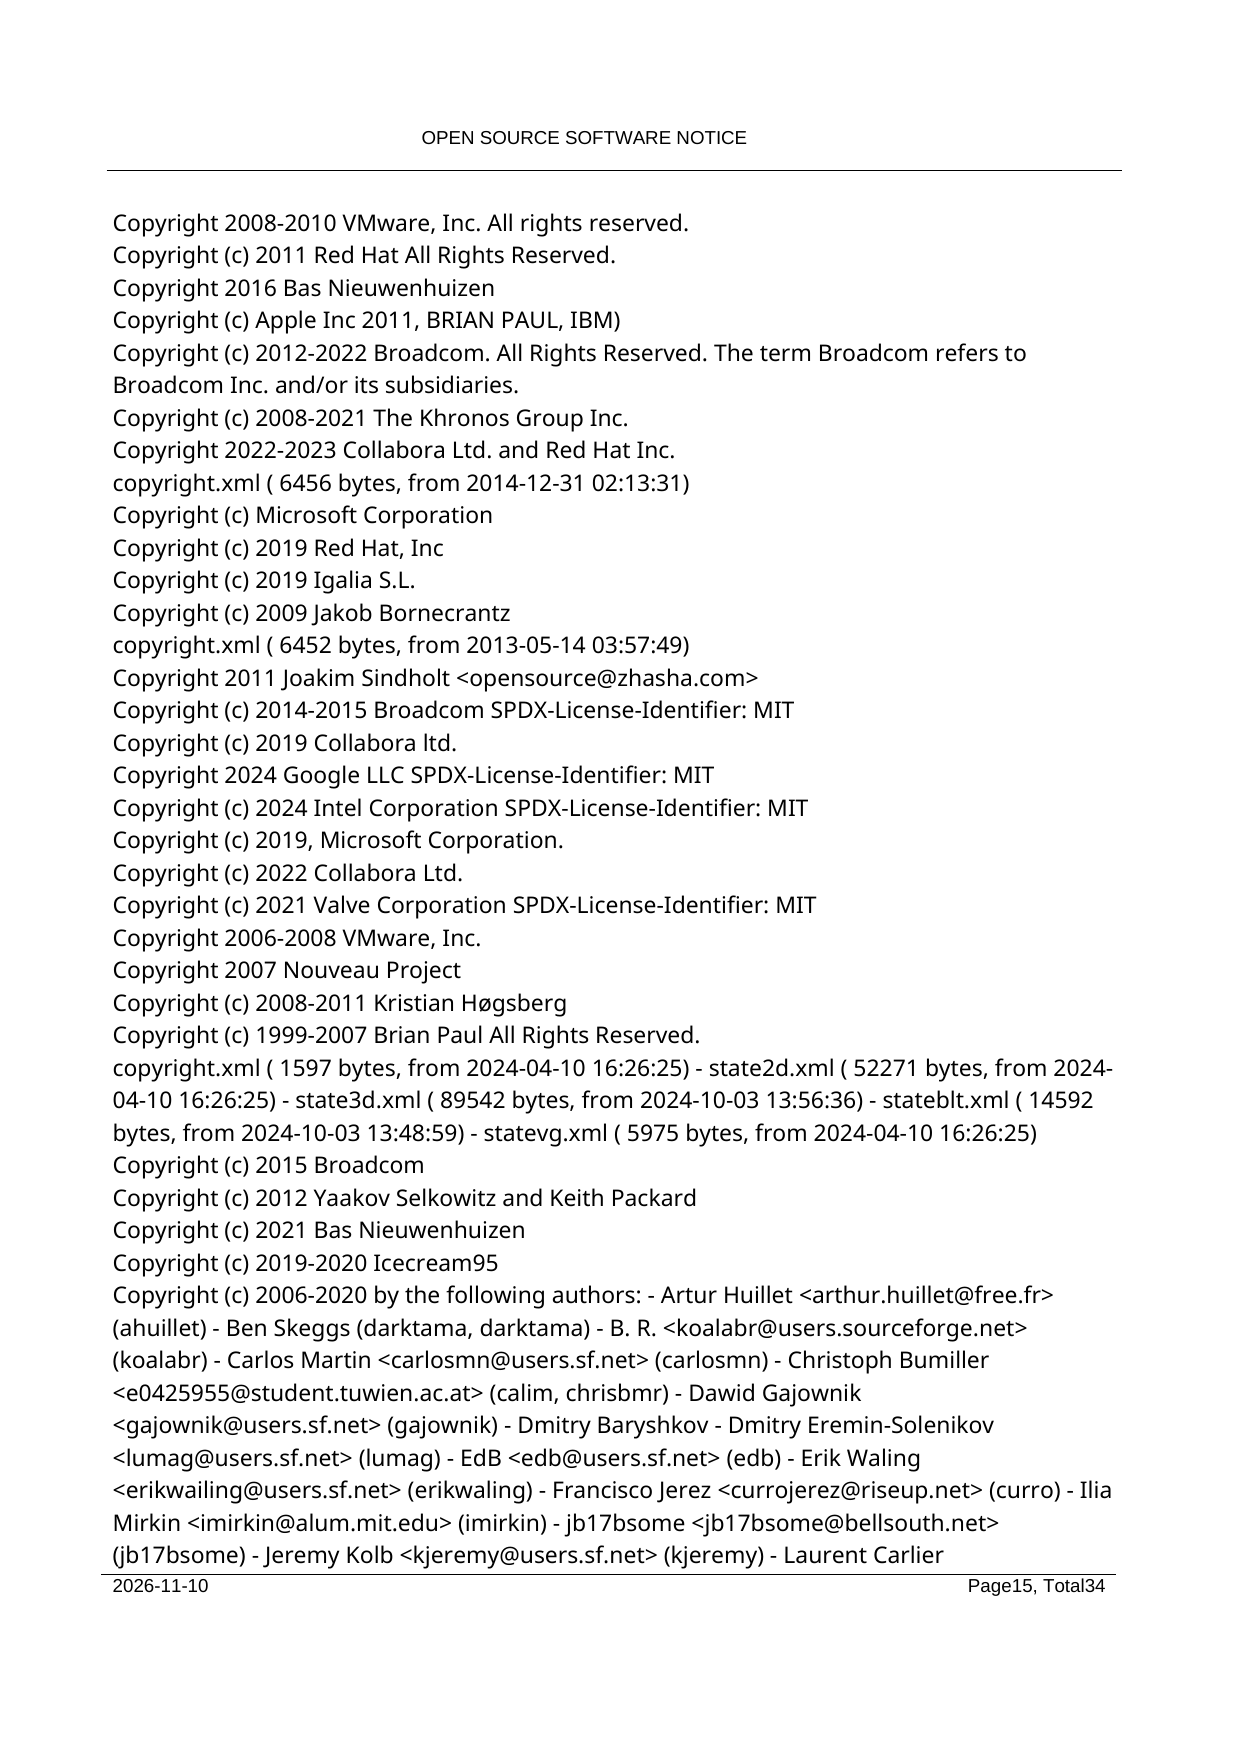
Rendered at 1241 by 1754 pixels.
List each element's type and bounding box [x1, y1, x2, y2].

text [112, 206, 1128, 1571]
